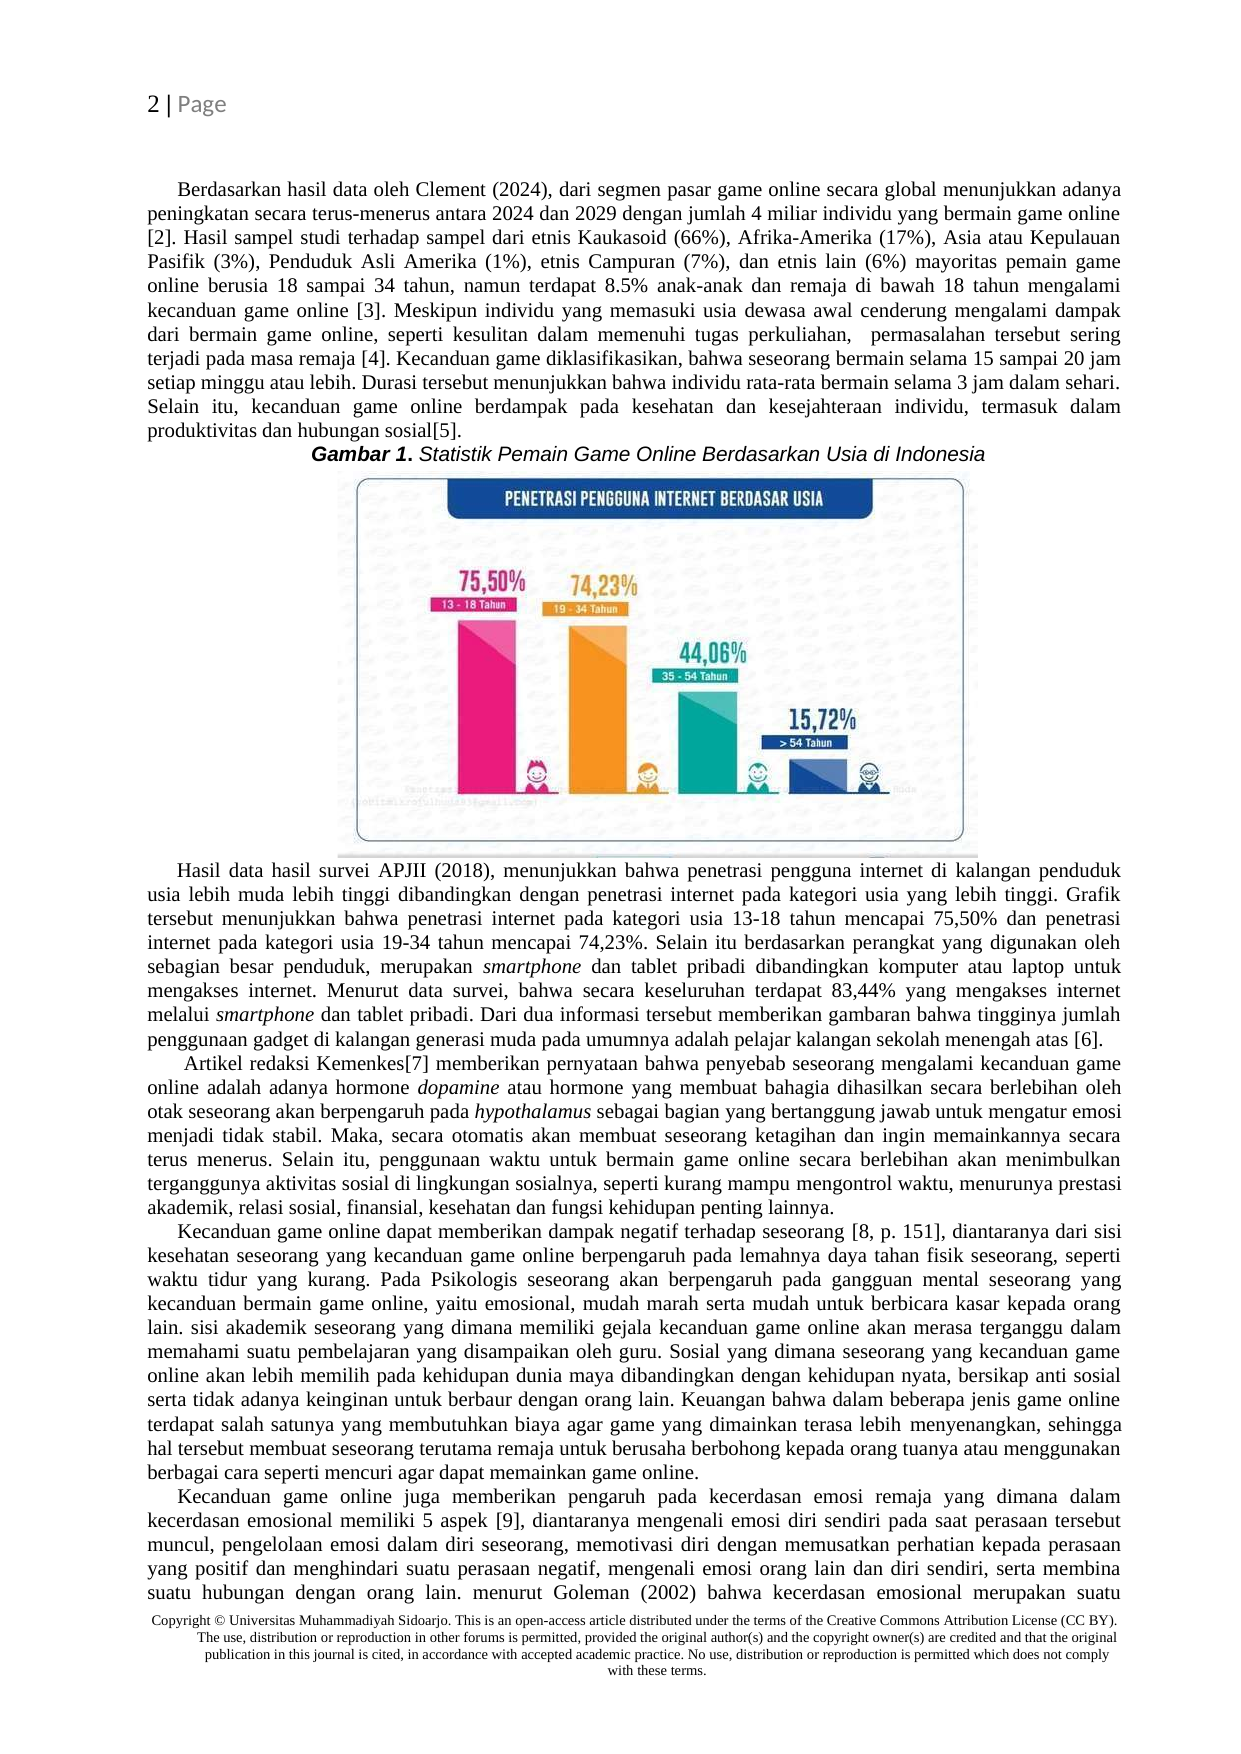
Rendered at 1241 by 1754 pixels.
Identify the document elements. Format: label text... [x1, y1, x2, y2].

text Gambar 1. Statistik Pemain Game Online Berdasarkan Usia di Indonesia [147, 442, 1122, 466]
text Berdasarkan hasil data oleh Clement (2024), dari segmen pasar game online secara global menunjukkan adanya peningkatan secara terus-menerus antara 2024 dan 2029 dengan jumlah 4 miliar individu yang bermain game online [2]. Hasil sampel studi terhadap sampel dari etnis Kaukasoid (66%), Afrika-Amerika (17%), Asia atau Kepulauan Pasifik (3%), Penduduk Asli Amerika (1%), etnis Campuran (7%), dan etnis lain (6%) mayoritas pemain game online berusia 18 sampai 34 tahun, namun terdapat 8.5% anak-anak dan remaja di bawah 18 tahun mengalami kecanduan game online [3]. Meskipun individu yang memasuki usia dewasa awal cenderung mengalami dampak dari bermain game online, seperti kesulitan dalam memenuhi tugas perkuliahan, permasalahan tersebut sering terjadi pada masa remaja [4]. Kecanduan game diklasifikasikan, bahwa seseorang bermain selama 15 sampai 20 jam setiap minggu atau lebih. Durasi tersebut menunjukkan bahwa individu rata-rata bermain selama 3 jam dalam sehari. Selain itu, kecanduan game online berdampak pada kesehatan dan kesejahteraan individu, termasuk dalam produktivitas dan hubungan sosial[5]. [147, 177, 1122, 442]
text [147, 1484, 1122, 1604]
picture [337, 471, 978, 858]
text Artikel redaksi Kemenkes[7] memberikan pernyataan bahwa penyebab seseorang mengalami kecanduan game online adalah adanya hormone dopamine atau hormone yang membuat bahagia dihasilkan secara berlebihan oleh otak seseorang akan berpengaruh pada hypothalamus sebagai bagian yang bertanggung jawab untuk mengatur emosi menjadi tidak stabil. Maka, secara otomatis akan membuat seseorang ketagihan dan ingin memainkannya secara terus menerus. Selain itu, penggunaan waktu untuk bermain game online secara berlebihan akan menimbulkan terganggunya aktivitas sosial di lingkungan sosialnya, seperti kurang mampu mengontrol waktu, menurunya prestasi akademik, relasi sosial, finansial, kesehatan dan fungsi kehidupan penting lainnya. [147, 1051, 1122, 1219]
text Kecanduan game online dapat memberikan dampak negatif terhadap seseorang [8, p. 151], diantaranya dari sisi kesehatan seseorang yang kecanduan game online berpengaruh pada lemahnya daya tahan fisik seseorang, seperti waktu tidur yang kurang. Pada Psikologis seseorang akan berpengaruh pada gangguan mental seseorang yang kecanduan bermain game online, yaitu emosional, mudah marah serta mudah untuk berbicara kasar kepada orang lain. sisi akademik seseorang yang dimana memiliki gejala kecanduan game online akan merasa terganggu dalam memahami suatu pembelajaran yang disampaikan oleh guru. Sosial yang dimana seseorang yang kecanduan game online akan lebih memilih pada kehidupan dunia maya dibandingkan dengan kehidupan nyata, bersikap anti sosial serta tidak adanya keinginan untuk berbaur dengan orang lain. Keuangan bahwa dalam beberapa jenis game online terdapat salah satunya yang membutuhkan biaya agar game yang dimainkan terasa lebih menyenangkan, sehingga hal tersebut membuat seseorang terutama remaja untuk berusaha berbohong kepada orang tuanya atau menggunakan berbagai cara seperti mencuri agar dapat memainkan game online. [147, 1219, 1122, 1484]
